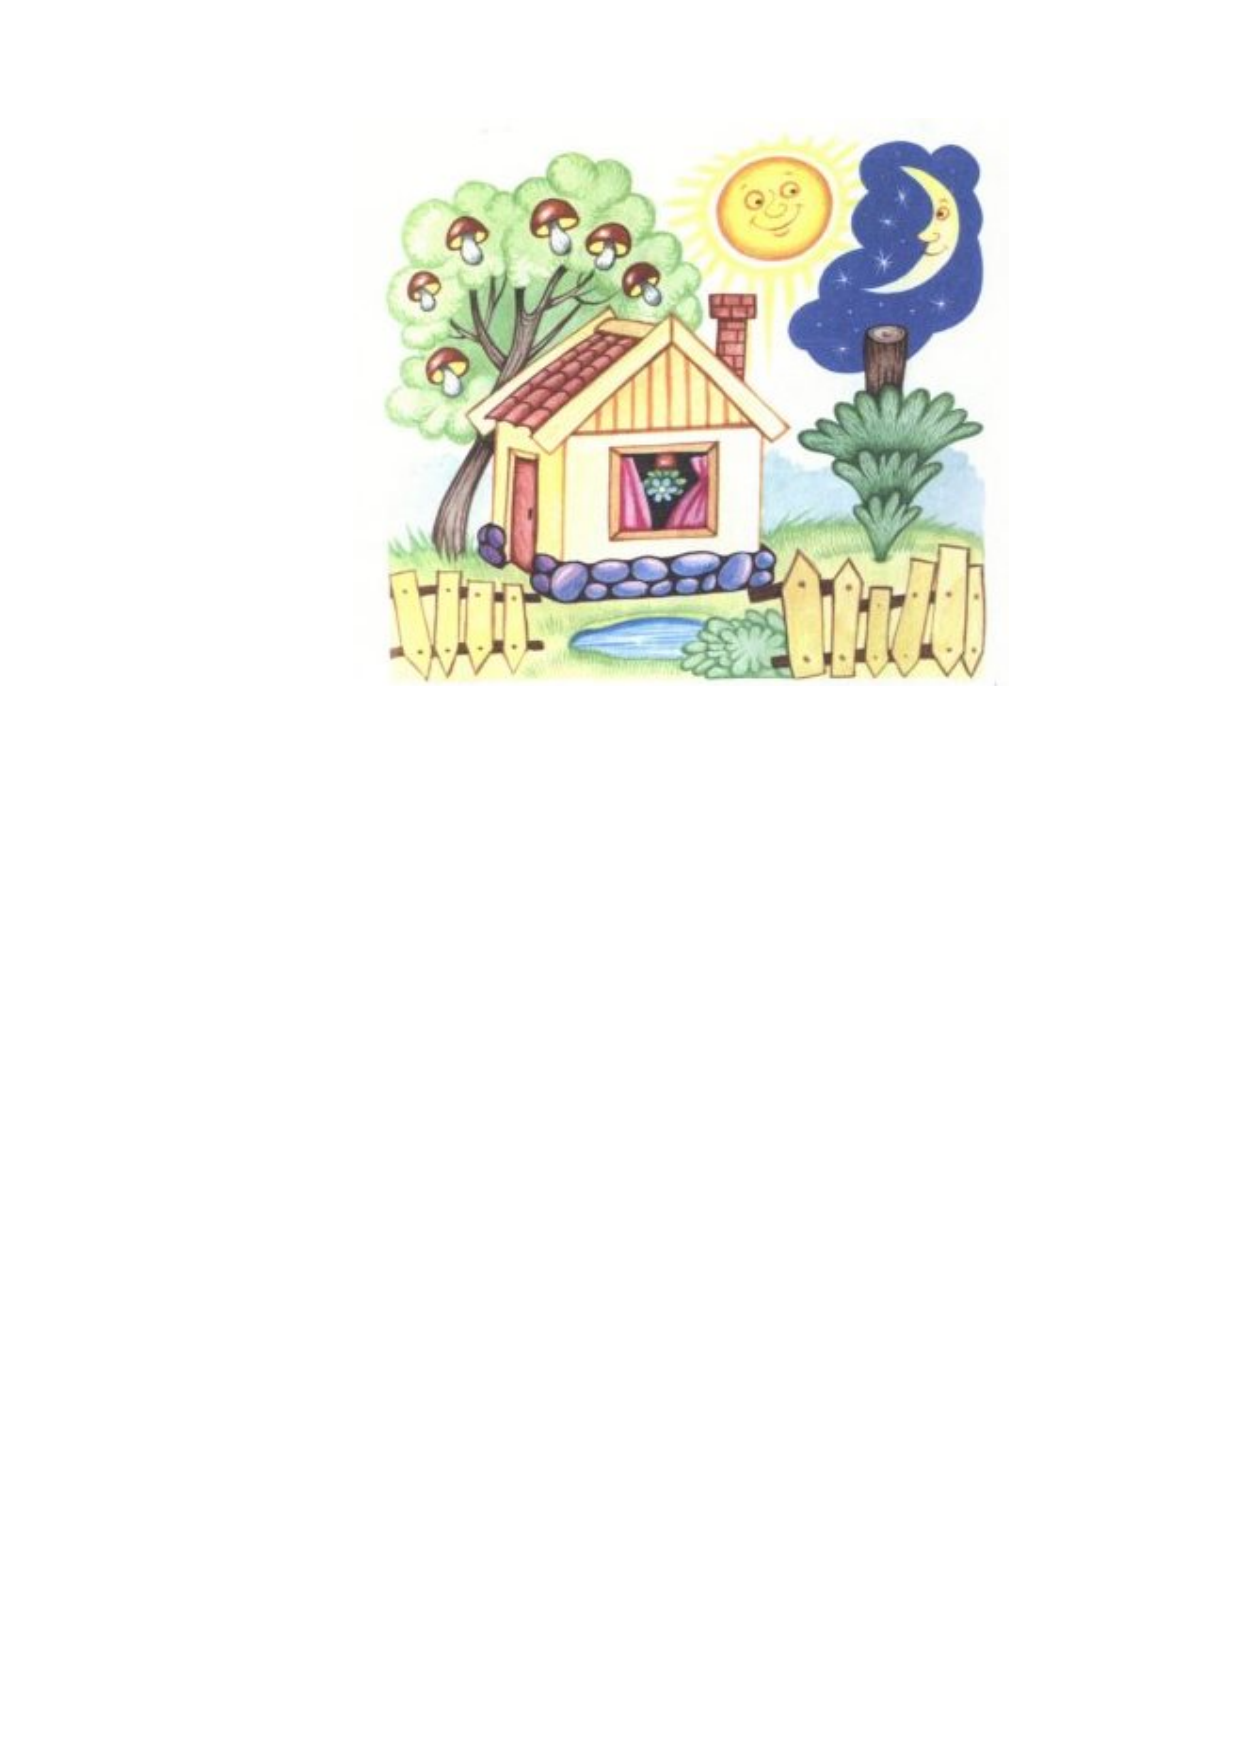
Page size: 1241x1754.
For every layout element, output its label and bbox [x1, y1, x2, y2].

picture [353, 118, 1010, 686]
